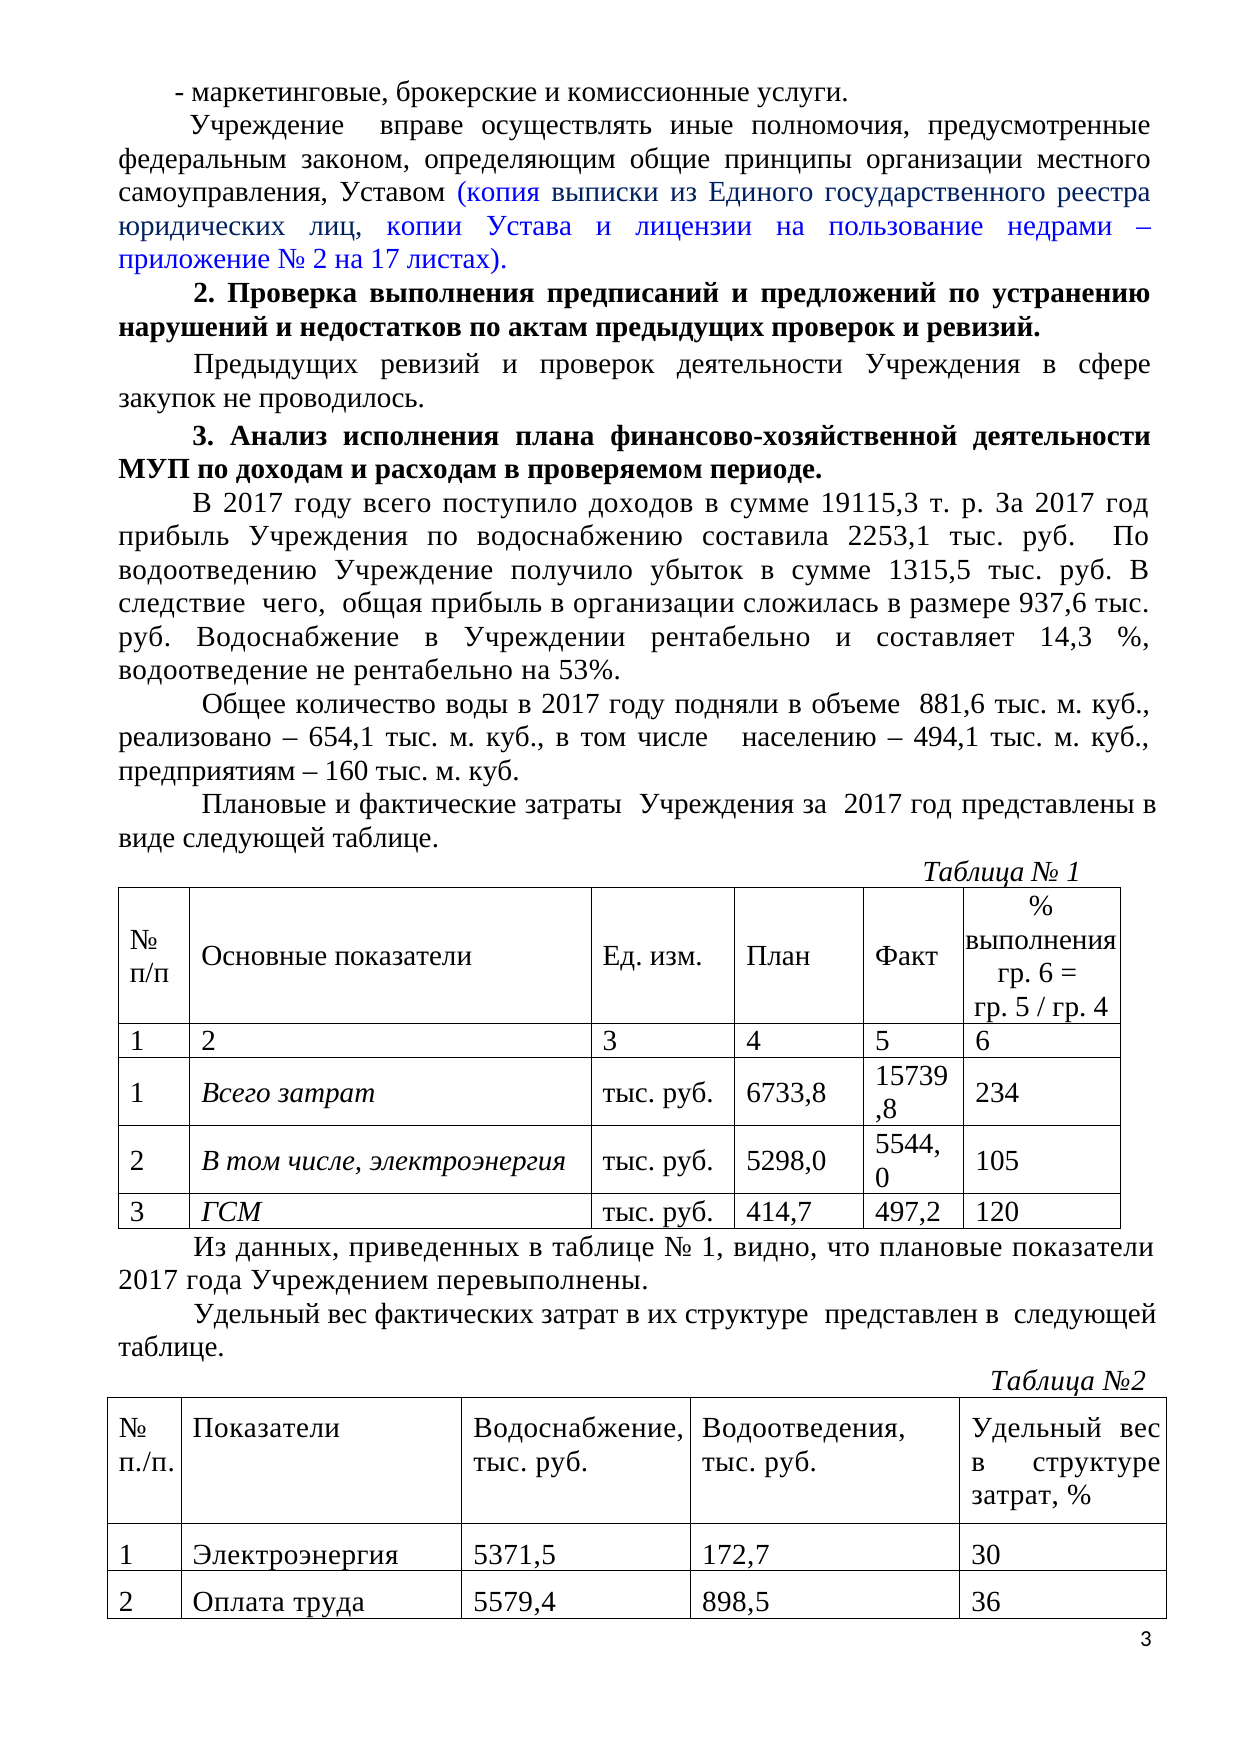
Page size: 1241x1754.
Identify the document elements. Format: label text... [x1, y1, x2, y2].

table_cell тыс. руб. [592, 1194, 734, 1228]
text В 2017 году всего поступило доходов в сумме 19115,3 т. р. За 2017 год прибыль Учреждения по водоснабжению составила 2253,1 тыс. руб. По водоотведению Учреждение получило убыток в сумме 1315,5 тыс. руб. В следствие чего, общая прибыль в организации сложилась в размере 937,6 тыс. руб. Водоснабжение в Учреждении рентабельно и составляет 14,3 %, водоотведение не рентабельно на 53%. [118, 485, 1152, 686]
table_header Водоснабжение, тыс. руб. [462, 1398, 690, 1523]
table_header № п/п [119, 888, 189, 1022]
table_cell 30 [960, 1524, 1166, 1570]
table_cell 414,7 [735, 1194, 863, 1228]
text Из данных, приведенных в таблице № 1, видно, что плановые показатели 2017 года Учреждением перевыполнены. [118, 1229, 1157, 1296]
table_header Удельный вес в структуре затрат, % [960, 1398, 1166, 1523]
table_cell 6733,8 [735, 1058, 863, 1125]
table_cell Электроэнергия [182, 1524, 461, 1570]
text Общее количество воды в 2017 году подняли в объеме 881,6 тыс. м. куб., реализовано – 654,1 тыс. м. куб., в том числе населению – 494,1 тыс. м. куб., предприятиям – 160 тыс. м. куб. [118, 686, 1152, 787]
text Плановые и фактические затраты Учреждения за 2017 год представлены в виде следующей таблице. [118, 787, 1157, 854]
table_header Показатели [182, 1398, 461, 1523]
text Предыдущих ревизий и проверок деятельности Учреждения в сфере закупок не проводилось. [118, 346, 1152, 413]
table_cell Всего затрат [190, 1058, 591, 1125]
table_cell 5371,5 [462, 1524, 690, 1570]
table_cell 2 [108, 1571, 181, 1617]
table_cell 234 [964, 1058, 1120, 1125]
table_cell 1 [108, 1524, 181, 1570]
table_header Факт [864, 888, 963, 1022]
table_cell 5298,0 [735, 1126, 863, 1193]
table_cell 1 [119, 1058, 189, 1125]
table_cell 2 [119, 1126, 189, 1193]
table_header Основные показатели [190, 888, 591, 1022]
table_cell 5579,4 [462, 1571, 690, 1617]
table_header № п./п. [108, 1398, 181, 1523]
table_cell 898,5 [691, 1571, 959, 1617]
table_cell В том числе, электроэнергия [190, 1126, 591, 1193]
table_header План [735, 888, 863, 1022]
table_cell 3 [592, 1024, 734, 1057]
text Таблица №2 [118, 1363, 1157, 1397]
table_cell 497,2 [864, 1194, 963, 1228]
text 2. Проверка выполнения предписаний и предложений по устранению нарушений и недостатков по актам предыдущих проверок и ревизий. [118, 275, 1152, 342]
text Таблица № 1 [118, 854, 1157, 887]
table_cell 1 [119, 1024, 189, 1057]
table_header Ед. изм. [592, 888, 734, 1022]
table_cell 6 [964, 1024, 1120, 1057]
table_cell 5 [864, 1024, 963, 1057]
table_cell 15739,8 [864, 1058, 963, 1125]
table_cell тыс. руб. [592, 1126, 734, 1193]
table_header Водоотведения, тыс. руб. [691, 1398, 959, 1523]
table_cell Оплата труда [182, 1571, 461, 1617]
table_header % выполнения гр. 6 = гр. 5 / гр. 4 [964, 888, 1120, 1022]
table_cell 3 [119, 1194, 189, 1228]
text Удельный вес фактических затрат в их структуре представлен в следующей таблице. [118, 1296, 1157, 1363]
table_cell 120 [964, 1194, 1120, 1228]
table_cell 172,7 [691, 1524, 959, 1570]
table_cell 2 [190, 1024, 591, 1057]
text Учреждение вправе осуществлять иные полномочия, предусмотренные федеральным законом, определяющим общие принципы организации местного самоуправления, Уставом (копия выписки из Единого государственного реестра юридических лиц, копии Устава и лицензии на пользование недрами – приложение № 2 на 17 листах). [118, 107, 1152, 275]
table_cell 36 [960, 1571, 1166, 1617]
text - маркетинговые, брокерские и комиссионные услуги. [118, 74, 1152, 107]
table_cell 105 [964, 1126, 1120, 1193]
text 3. Анализ исполнения плана финансово-хозяйственной деятельности МУП по доходам и расходам в проверяемом периоде. [118, 418, 1152, 485]
table_cell 5544,0 [864, 1126, 963, 1193]
table_cell ГСМ [190, 1194, 591, 1228]
table_cell тыс. руб. [592, 1058, 734, 1125]
table_cell 4 [735, 1024, 863, 1057]
